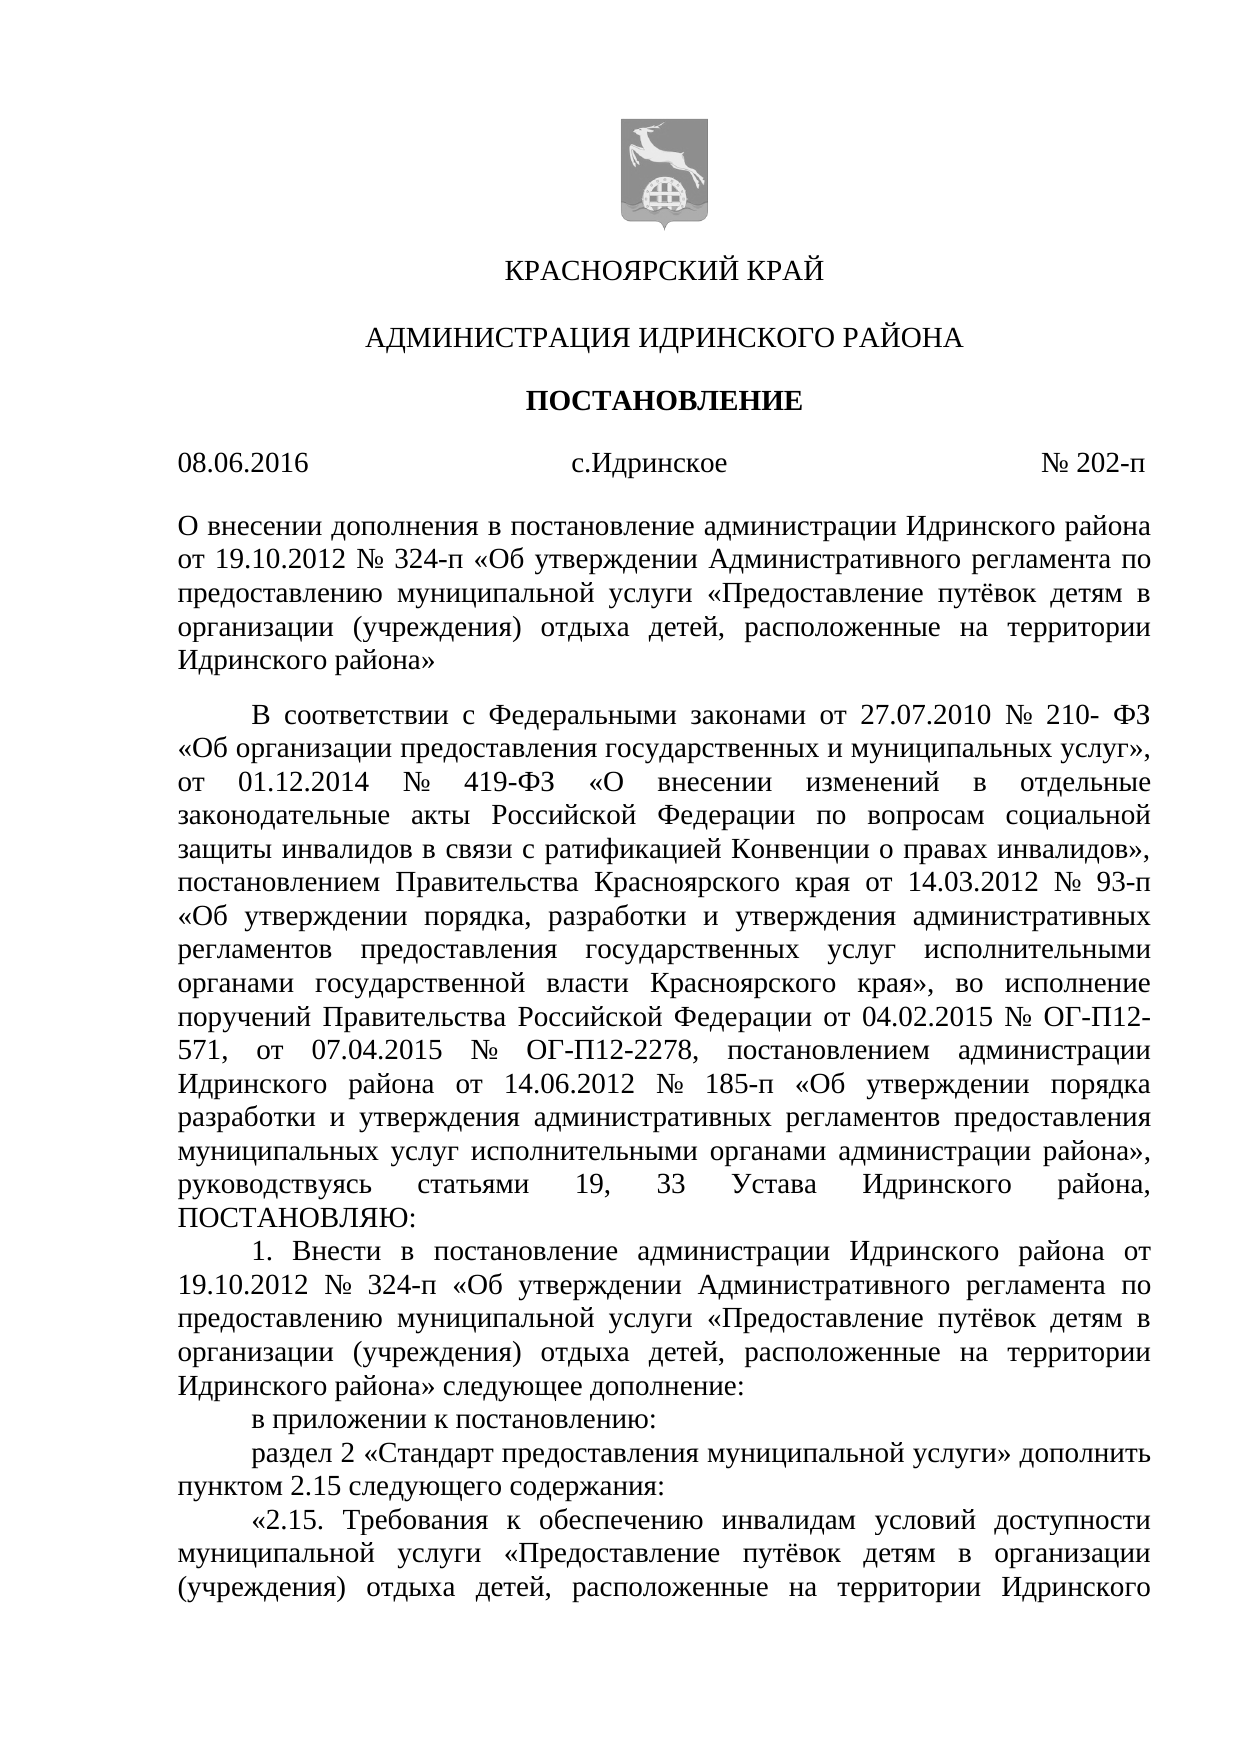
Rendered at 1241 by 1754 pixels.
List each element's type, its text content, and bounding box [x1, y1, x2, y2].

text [177, 1502, 1152, 1535]
text в приложении к постановлению: [177, 1401, 1152, 1435]
text 08.06.2016 с.Идринское № 202-п [177, 445, 1152, 479]
text раздел 2 «Стандарт предоставления муниципальной услуги» дополнить пунктом 2.15 следующего содержания: [177, 1435, 1152, 1502]
text АДМИНИСТРАЦИЯ ИДРИНСКОГО РАЙОНА [177, 320, 1152, 353]
text 1. Внести в постановление администрации Идринского района от 19.10.2012 № 324-п «Об утверждении Административного регламента по предоставлению муниципальной услуги «Предоставление путёвок детям в организации (учреждения) отдыха детей, расположенные на территории Идринского района» следующее дополнение: [177, 1233, 1152, 1301]
text О внесении дополнения в постановление администрации Идринского района от 19.10.2012 № 324-п «Об утверждении Административного регламента по предоставлению муниципальной услуги «Предоставление путёвок детям в организации (учреждения) отдыха детей, расположенные на территории Идринского района» [421, 642, 1152, 676]
text КРАСНОЯРСКИЙ КРАЙ [177, 253, 1152, 286]
text 1. Внести в постановление администрации Идринского района от 19.10.2012 № 324-п «Об утверждении Административного регламента по предоставлению муниципальной услуги «Предоставление путёвок детям в организации (учреждения) отдыха детей, расположенные на территории Идринского района» следующее дополнение: [421, 1368, 1152, 1401]
text О внесении дополнения в постановление администрации Идринского района от 19.10.2012 № 324-п «Об утверждении Административного регламента по предоставлению муниципальной услуги «Предоставление путёвок детям в организации (учреждения) отдыха детей, расположенные на территории Идринского района» [177, 508, 1152, 575]
text ПОСТАНОВЛЕНИЕ [177, 383, 1152, 416]
text В соответствии с Федеральными законами от 27.07.2010 № 210- ФЗ «Об организации предоставления государственных и муниципальных услуг», от 01.12.2014 № 419-ФЗ «О внесении изменений в отдельные законодательные акты Российской Федерации по вопросам социальной защиты инвалидов в связи с ратификацией Конвенции о правах инвалидов», постановлением Правительства Красноярского края от 14.03.2012 № 93-п «Об утверждении порядка, разработки и утверждения административных регламентов предоставления государственных услуг исполнительными органами государственной власти Красноярского края», во исполнение поручений Правительства Российской Федерации от 04.02.2015 № ОГ-П12-571, от 07.04.2015 № ОГ-П12-2278, постановлением администрации Идринского района от 14.06.2012 № 185-п «Об утверждении порядка разработки и утверждения административных регламентов предоставления муниципальных услуг исполнительными органами администрации района», руководствуясь статьями 19, 33 Устава Идринского района, ПОСТАНОВЛЯЮ: [177, 697, 1152, 1233]
